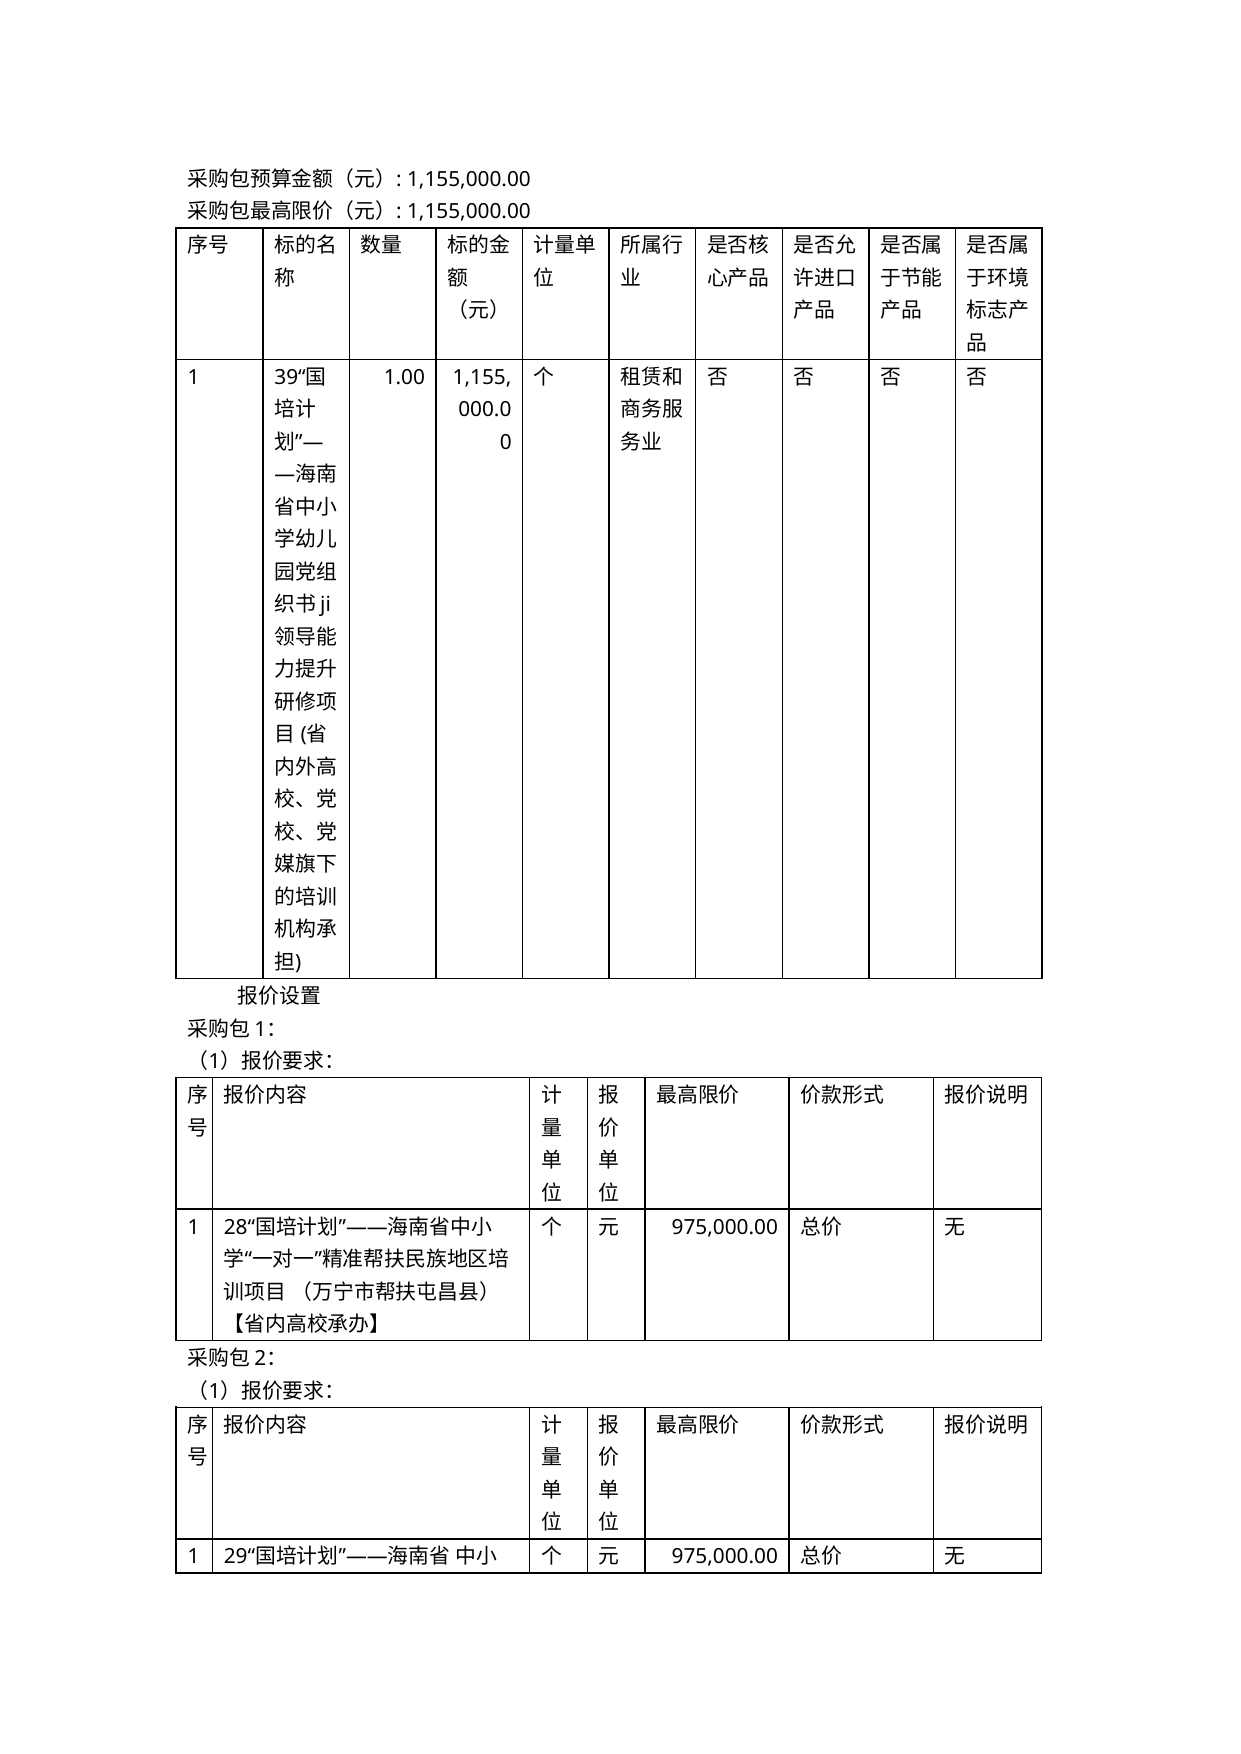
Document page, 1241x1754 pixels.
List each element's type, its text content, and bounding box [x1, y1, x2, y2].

table_cell 否 [956, 360, 1041, 978]
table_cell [213, 1540, 529, 1572]
text 报价设置 [187, 979, 1053, 1012]
table_cell 1 [177, 1540, 212, 1572]
table_header 序号 [177, 229, 262, 358]
table_header 序号 [177, 1078, 212, 1208]
table_header 标的金额 （元） [437, 229, 522, 358]
table_cell 个 [530, 1540, 587, 1572]
table_cell 39“国培计划”——海南省中小学幼儿园党组织书ji领导能力提升研修项目 (省内外高校、党校、党媒旗下的培训机构承担) [264, 360, 349, 978]
text 采购包预算金额（元）: 1,155,000.00 [187, 162, 1053, 194]
table_header 价款形式 [790, 1408, 933, 1538]
table_header 报价内容 [213, 1078, 529, 1208]
table_header 最高限价 [646, 1078, 788, 1208]
table_header 计量单位 [530, 1408, 587, 1538]
table_header 是否核心产品 [696, 229, 782, 358]
table_header 是否允许进口产品 [783, 229, 868, 358]
table_header 标的名称 [264, 229, 349, 358]
table_cell 否 [870, 360, 955, 978]
table_cell 1.00 [350, 360, 435, 978]
table_cell 28“国培计划”——海南省中小学“一对一”精准帮扶民族地区培训项目 （万宁市帮扶屯昌县） 【省内高校承办】 [213, 1210, 529, 1340]
table_header 报价单位 [588, 1078, 644, 1208]
table_header 计量单位 [523, 229, 608, 358]
table_header 序号 [177, 1408, 212, 1538]
table_header 价款形式 [790, 1078, 933, 1208]
table_header 是否属于节能产品 [870, 229, 955, 358]
table_header 所属行业 [610, 229, 695, 358]
table_cell 975,000.00 [646, 1540, 788, 1572]
text （1）报价要求： [187, 1374, 1053, 1406]
table_cell 无 [934, 1210, 1041, 1340]
table_cell 975,000.00 [646, 1210, 788, 1340]
table_cell 个 [530, 1210, 587, 1340]
table_cell 元 [588, 1210, 644, 1340]
table_cell 租赁和商务服务业 [610, 360, 695, 978]
table_header 是否属于环境标志产品 [956, 229, 1041, 358]
table_cell 1 [177, 1210, 212, 1340]
text （1）报价要求： [187, 1044, 1053, 1077]
table_header 计量单位 [530, 1078, 587, 1208]
text 采购包1： [187, 1012, 1053, 1044]
table_cell 否 [783, 360, 868, 978]
table_cell 无 [934, 1540, 1041, 1572]
table_header 最高限价 [646, 1408, 788, 1538]
table_cell 元 [588, 1540, 644, 1572]
table_cell 总价 [790, 1540, 933, 1572]
table_cell 1 [177, 360, 262, 978]
table_header 报价内容 [213, 1408, 529, 1538]
table_cell 个 [523, 360, 608, 978]
table_header 数量 [350, 229, 435, 358]
table_cell 总价 [790, 1210, 933, 1340]
text 采购包2： [187, 1341, 1053, 1374]
table_cell 1,155,000.00 [437, 360, 522, 978]
table_cell 否 [696, 360, 782, 978]
text 采购包最高限价（元）: 1,155,000.00 [187, 194, 1053, 227]
table_header 报价说明 [934, 1408, 1041, 1538]
table_header 报价单位 [588, 1408, 644, 1538]
table_header 报价说明 [934, 1078, 1041, 1208]
